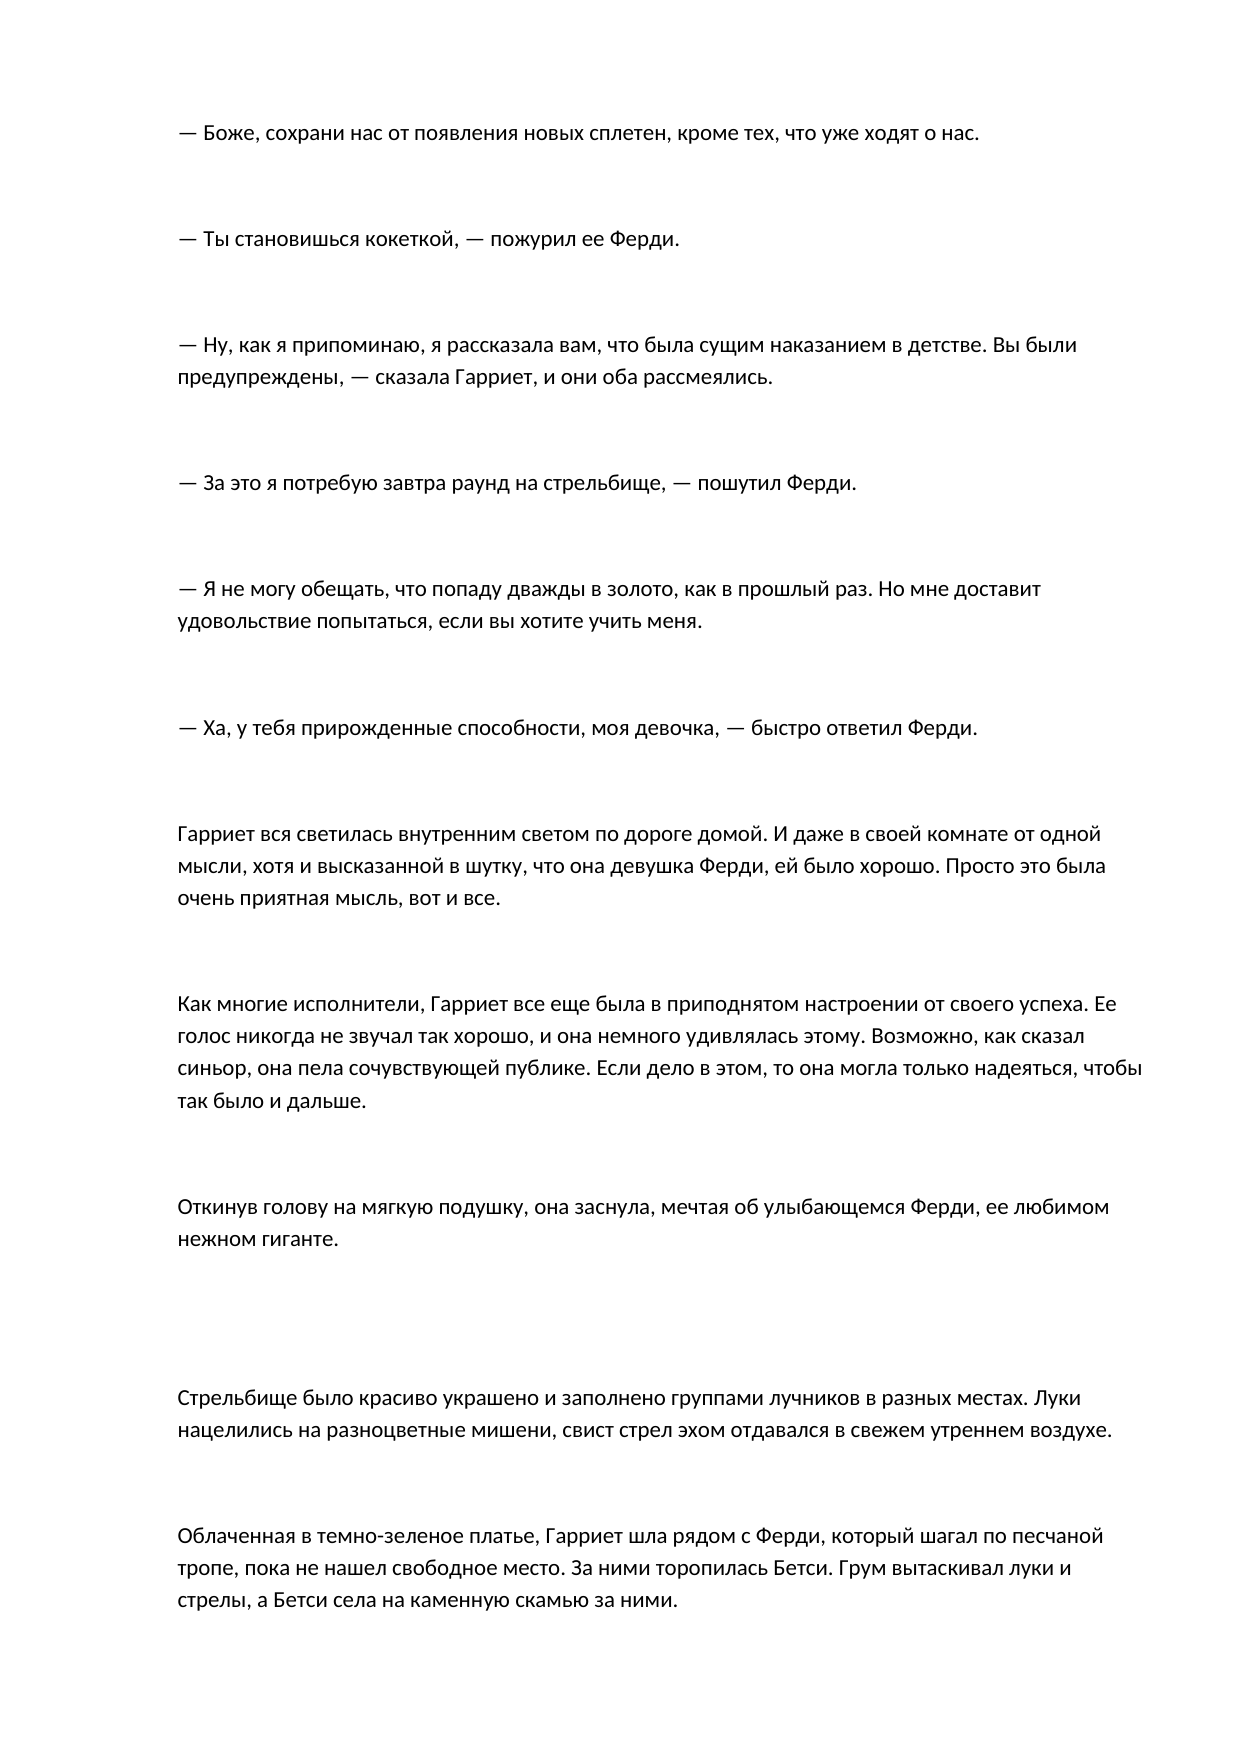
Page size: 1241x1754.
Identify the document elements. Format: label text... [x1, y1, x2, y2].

text — Ну, как я припоминаю, я рассказала вам, что была сущим наказанием в детстве. Вы были предупреждены, — сказала Гарриет, и они оба рассмеялись. [177, 330, 1152, 390]
text Облаченная в темно-зеленое платье, Гарриет шла рядом с Ферди, который шагал по песчаной тропе, пока не нашел свободное место. За ними торопилась Бетси. Грум вытаскивал луки и стрелы, а Бетси села на каменную скамью за ними. [177, 1521, 1152, 1614]
text Гарриет вся светилась внутренним светом по дороге домой. И даже в своей комнате от одной мысли, хотя и высказанной в шутку, что она девушка Ферди, ей было хорошо. Просто это была очень приятная мысль, вот и все. [177, 819, 1152, 911]
text Стрельбище было красиво украшено и заполнено группами лучников в разных местах. Луки нацелились на разноцветные мишени, свист стрел эхом отдавался в свежем утреннем воздухе. [177, 1383, 1152, 1443]
text Как многие исполнители, Гарриет все еще была в приподнятом настроении от своего успеха. Ее голос никогда не звучал так хорошо, и она немного удивлялась этому. Возможно, как сказал синьор, она пела сочувствующей публике. Если дело в этом, то она могла только надеяться, чтобы так было и дальше. [177, 989, 1152, 1114]
text — Боже, сохрани нас от появления новых сплетен, кроме тех, что уже ходят о нас. [177, 118, 1152, 146]
text — Ты становишься кокеткой, — пожурил ее Ферди. [177, 224, 1152, 252]
text — За это я потребую завтра раунд на стрельбище, — пошутил Ферди. [177, 468, 1152, 496]
text Откинув голову на мягкую подушку, она заснула, мечтая об улыбающемся Ферди, ее любимом нежном гиганте. [177, 1192, 1152, 1252]
text — Я не могу обещать, что попаду дважды в золото, как в прошлый раз. Но мне доставит удовольствие попытаться, если вы хотите учить меня. [177, 574, 1152, 635]
text — Ха, у тебя прирожденные способности, моя девочка, — быстро ответил Ферди. [177, 713, 1152, 741]
